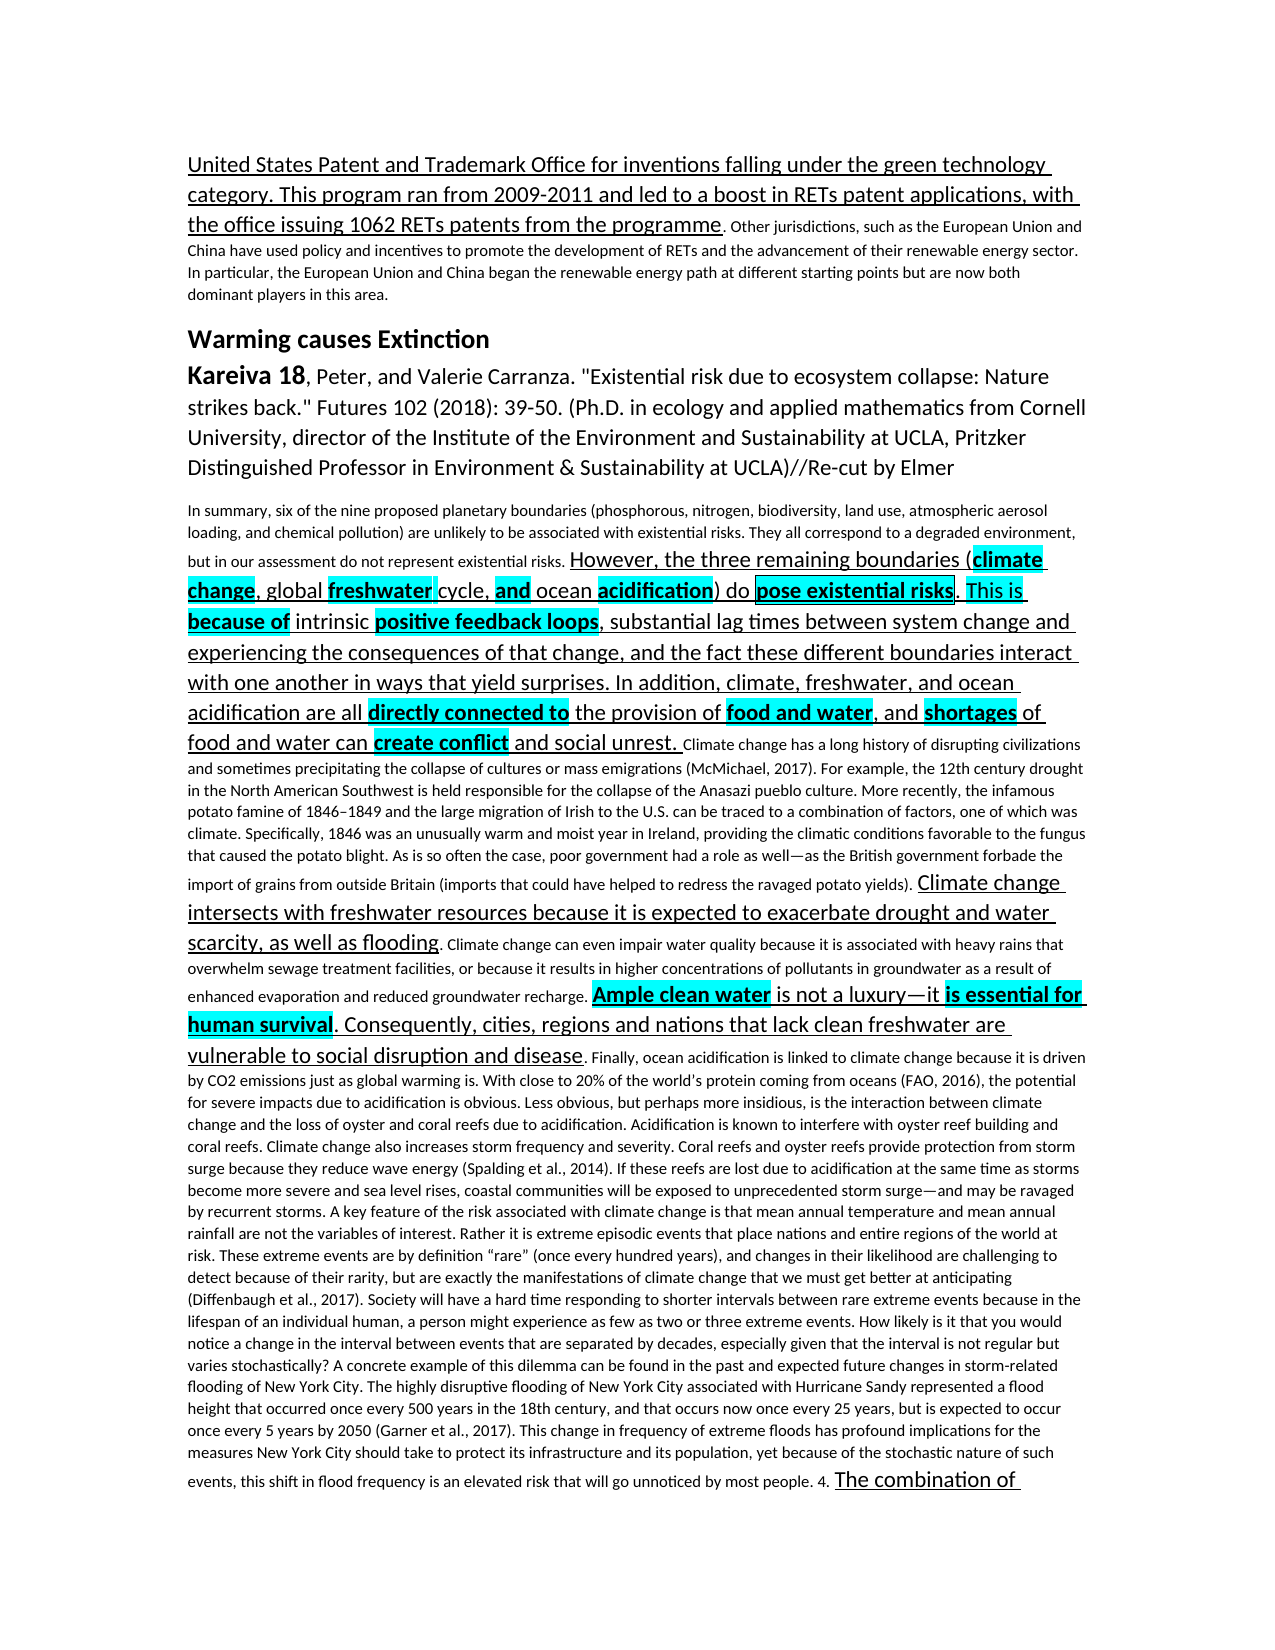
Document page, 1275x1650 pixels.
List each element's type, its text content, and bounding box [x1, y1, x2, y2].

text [187, 500, 1087, 1493]
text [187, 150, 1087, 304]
subtitle Warming causes Extinction [187, 322, 1087, 355]
text Kareiva 18, Peter, and Valerie Carranza. "Existential risk due to ecosystem collapse: Nature strikes back." Futures 102 (2018): 39-50. (Ph.D. in ecology and applied mathematics from Cornell University, director of the Institute of the Environment and Sustainability at UCLA, Pritzker Distinguished Professor in Environment & Sustainability at UCLA)//Re-cut by Elmer [187, 358, 1087, 482]
